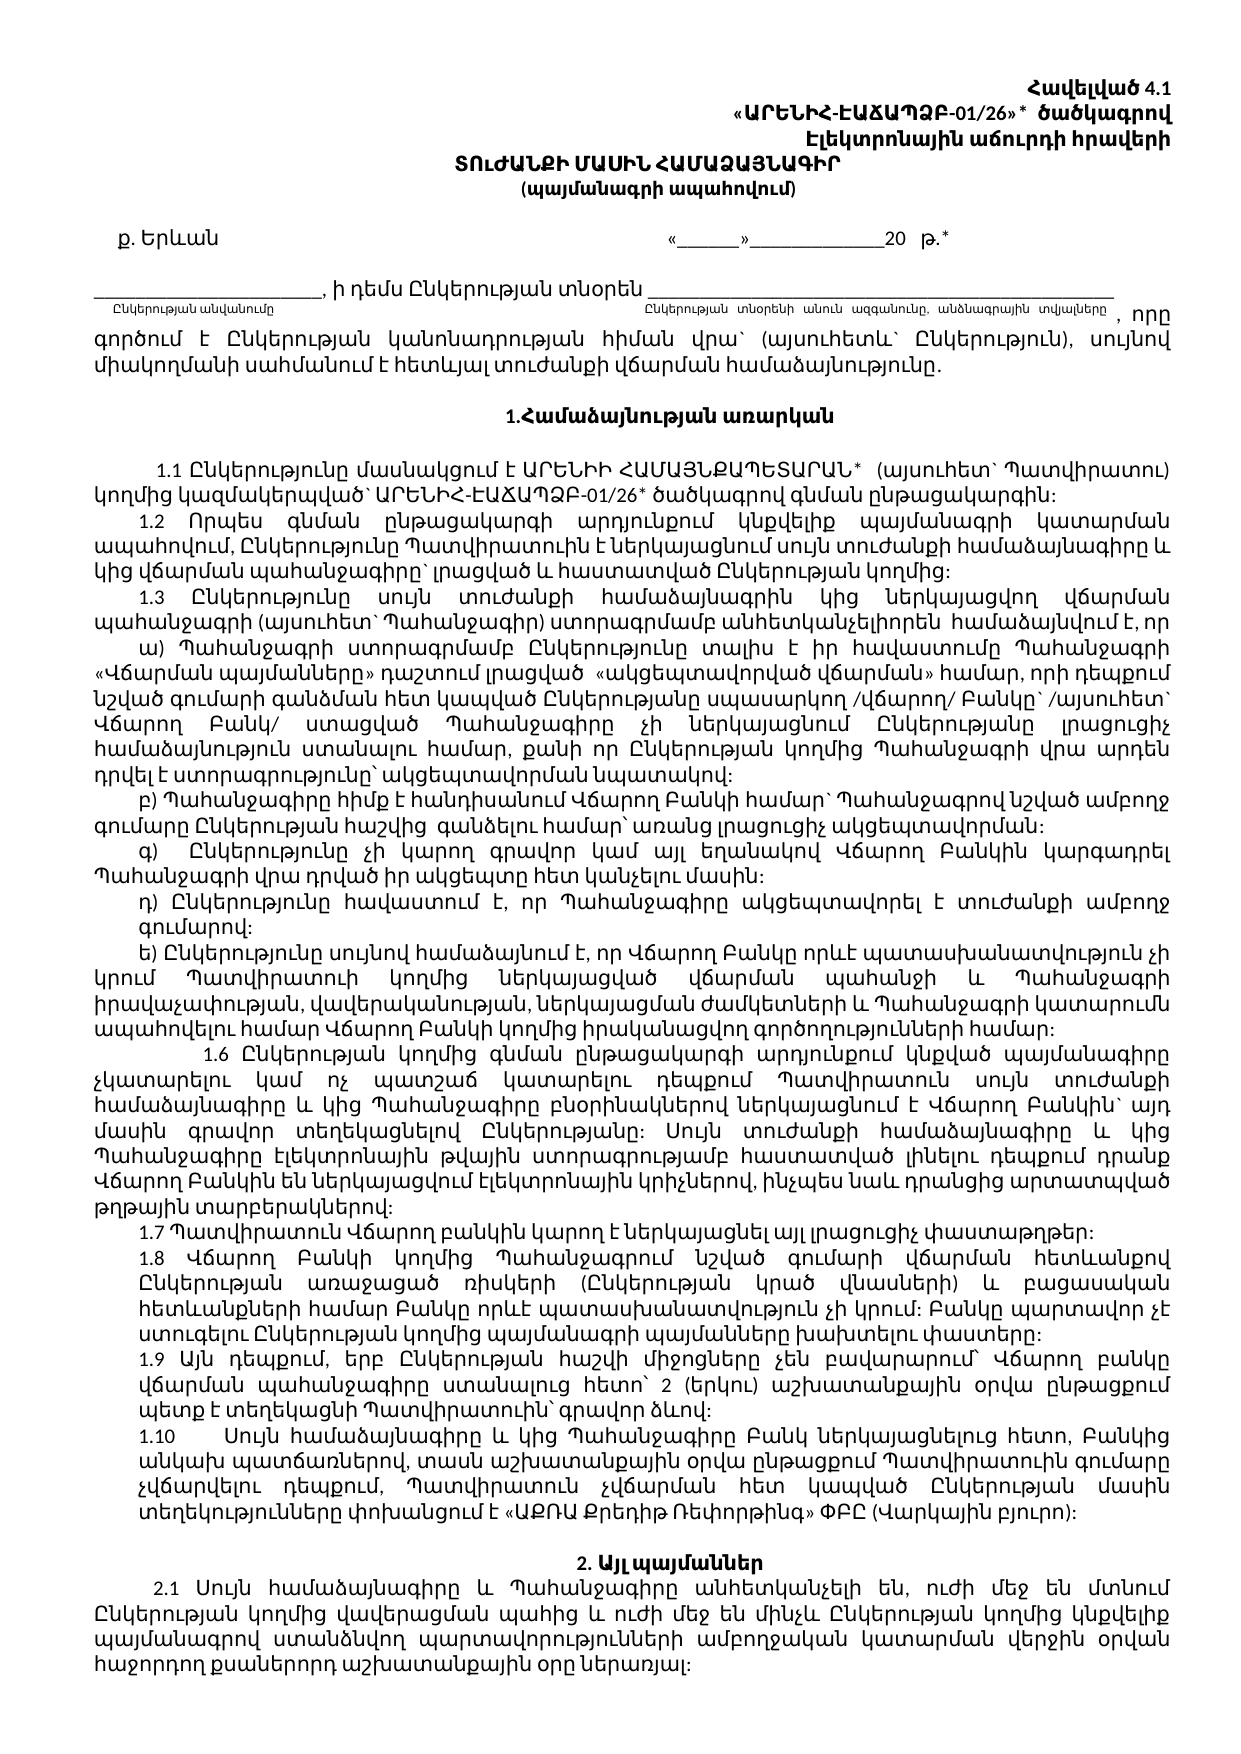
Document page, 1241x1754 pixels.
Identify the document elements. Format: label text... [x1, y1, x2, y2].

text 2. Այլ պայմաններ [169, 1550, 1171, 1575]
text Ընկերության անվանումը Ընկերության տնօրենի անուն ազգանունը, անձնագրային տվյալները , որը գործում է Ընկերության կանոնադրության հիման վրա` (այսուհետև` Ընկերություն), սույնով միակողմանի սահմանում է հետևյալ տուժանքի վճարման համաձայնությունը. [94, 301, 1171, 377]
text ա) Պահանջագրի ստորագրմամբ Ընկերությունը տալիս է իր հավաստումը Պահանջագրի «Վճարման պայմանները» դաշտում լրացված «ակցեպտավորված վճարման» համար, որի դեպքում նշված գումարի գանձման հետ կապված Ընկերությանը սպասարկող /վճարող/ Բանկը` /այսուհետ` Վճարող Բանկ/ ստացված Պահանջագիրը չի ներկայացնում Ընկերությանը լրացուցիչ համաձայնություն ստանալու համար, քանի որ Ընկերության կողմից Պահանջագրի վրա արդեն դրվել է ստորագրությունը՝ ակցեպտավորման նպատակով: [94, 635, 1171, 787]
text (պայմանագրի ապահովում) [94, 177, 1171, 199]
text 2.1 Սույն համաձայնագիրը և Պահանջագիրը անհետկանչելի են, ուժի մեջ են մտնում Ընկերության կողմից վավերացման պահից և ուժի մեջ են մինչև Ընկերության կողմից կնքվելիք պայմանագրով ստանձնվող պարտավորությունների ամբողջական կատարման վերջին օրվան հաջորդող քսաներորդ աշխատանքային օրը ներառյալ: [94, 1575, 1171, 1677]
text 1.1 Ընկերությունը մասնակցում է ԱՐԵՆԻԻ ՀԱՄԱՅՆՔԱՊԵՏԱՐԱՆ* (այսուհետ` Պատվիրատու) կողմից կազմակերպված` ԱՐԵՆԻՀ-ԷԱՃԱՊՁԲ-01/26* ծածկագրով գնման ընթացակարգին: [94, 457, 1171, 508]
text ______________________, ի դեմս Ընկերության տնօրեն _____________________________________________ [94, 276, 1171, 301]
text Հավելված 4.1 [94, 75, 1171, 100]
text 1.10 Սույն համաձայնագիրը և կից Պահանջագիրը Բանկ ներկայացնելուց հետո, Բանկից անկախ պատճառներով, տասն աշխատանքային օրվա ընթացքում Պատվիրատուին գումարը չվճարվելու դեպքում, Պատվիրատուն չվճարման հետ կապված Ընկերության մասին տեղեկությունները փոխանցում է «ԱՔՌԱ Քրեդիթ Ռեփորթինգ» ՓԲԸ (Վարկային բյուրո): [138, 1423, 1171, 1524]
text 1.7 Պատվիրատուն Վճարող բանկին կարող է ներկայացնել այլ լրացուցիչ փաստաթղթեր: [138, 1219, 1171, 1245]
text 1.2 Որպես գնման ընթացակարգի արդյունքում կնքվելիք պայմանագրի կատարման ապահովում, Ընկերությունը Պատվիրատուին է ներկայացնում սույն տուժանքի համաձայնագիրը և կից վճարման պահանջագիրը` լրացված և հաստատված Ընկերության կողմից: [94, 508, 1171, 584]
text «ԱՐԵՆԻՀ-ԷԱՃԱՊՁԲ-01/26»* ծածկագրով [94, 100, 1171, 126]
text 1.Համաձայնության առարկան [169, 403, 1171, 428]
text ք. Երևան «______»_____________20 թ.* [94, 225, 1171, 250]
text ե) Ընկերությունը սույնով համաձայնում է, որ Վճարող Բանկը որևէ պատասխանատվություն չի կրում Պատվիրատուի կողմից ներկայացված վճարման պահանջի և Պահանջագրի իրավաչափության, վավերականության, ներկայացման ժամկետների և Պահանջագրի կատարումն ապահովելու համար Վճարող Բանկի կողմից իրականացվող գործողությունների համար: [94, 940, 1171, 1042]
text Էլեկտրոնային աճուրդի հրավերի [94, 126, 1171, 151]
text 1.3 Ընկերությունը սույն տուժանքի համաձայնագրին կից ներկայացվող վճարման պահանջագրի (այսուհետ` Պահանջագիր) ստորագրմամբ անհետկանչելիորեն համաձայնվում է, որ [94, 584, 1171, 635]
text ՏՈւԺԱՆՔԻ ՄԱՍԻՆ ՀԱՄԱՁԱՅՆԱԳԻՐ [94, 151, 1171, 177]
text 1.8 Վճարող Բանկի կողմից Պահանջագրում նշված գումարի վճարման հետևանքով Ընկերության առաջացած ռիսկերի (Ընկերության կրած վնասների) և բացասական հետևանքների համար Բանկը որևէ պատասխանատվություն չի կրում: Բանկը պարտավոր չէ ստուգելու Ընկերության կողմից պայմանագրի պայմանները խախտելու փաստերը: [138, 1245, 1171, 1347]
text բ) Պահանջագիրը հիմք է հանդիսանում Վճարող Բանկի համար` Պահանջագրով նշված ամբողջ գումարը Ընկերության հաշվից գանձելու համար՝ առանց լրացուցիչ ակցեպտավորման: [94, 787, 1171, 838]
text 1.6 Ընկերության կողմից գնման ընթացակարգի արդյունքում կնքված պայմանագիրը չկատարելու կամ ոչ պատշաճ կատարելու դեպքում Պատվիրատուն սույն տուժանքի համաձայնագիրը և կից Պահանջագիրը բնօրինակներով ներկայացնում է Վճարող Բանկին` այդ մասին գրավոր տեղեկացնելով Ընկերությանը: Սույն տուժանքի համաձայնագիրը և կից Պահանջագիրը էլեկտրոնային թվային ստորագրությամբ հաստատված լինելու դեպքում դրանք Վճարող Բանկին են ներկայացվում էլեկտրոնային կրիչներով, ինչպես նաև դրանցից արտատպված թղթային տարբերակներով: [94, 1042, 1171, 1219]
text գ) Ընկերությունը չի կարող գրավոր կամ այլ եղանակով Վճարող Բանկին կարգադրել Պահանջագրի վրա դրված իր ակցեպտը հետ կանչելու մասին: [94, 838, 1171, 889]
text 1.9 Այն դեպքում, երբ Ընկերության հաշվի միջոցները չեն բավարարում՝ Վճարող բանկը վճարման պահանջագիրը ստանալուց հետո՝ 2 (երկու) աշխատանքային օրվա ընթացքում պետք է տեղեկացնի Պատվիրատուին՝ գրավոր ձևով: [138, 1347, 1171, 1423]
text դ) Ընկերությունը հավաստում է, որ Պահանջագիրը ակցեպտավորել է տուժանքի ամբողջ գումարով: [138, 889, 1171, 940]
